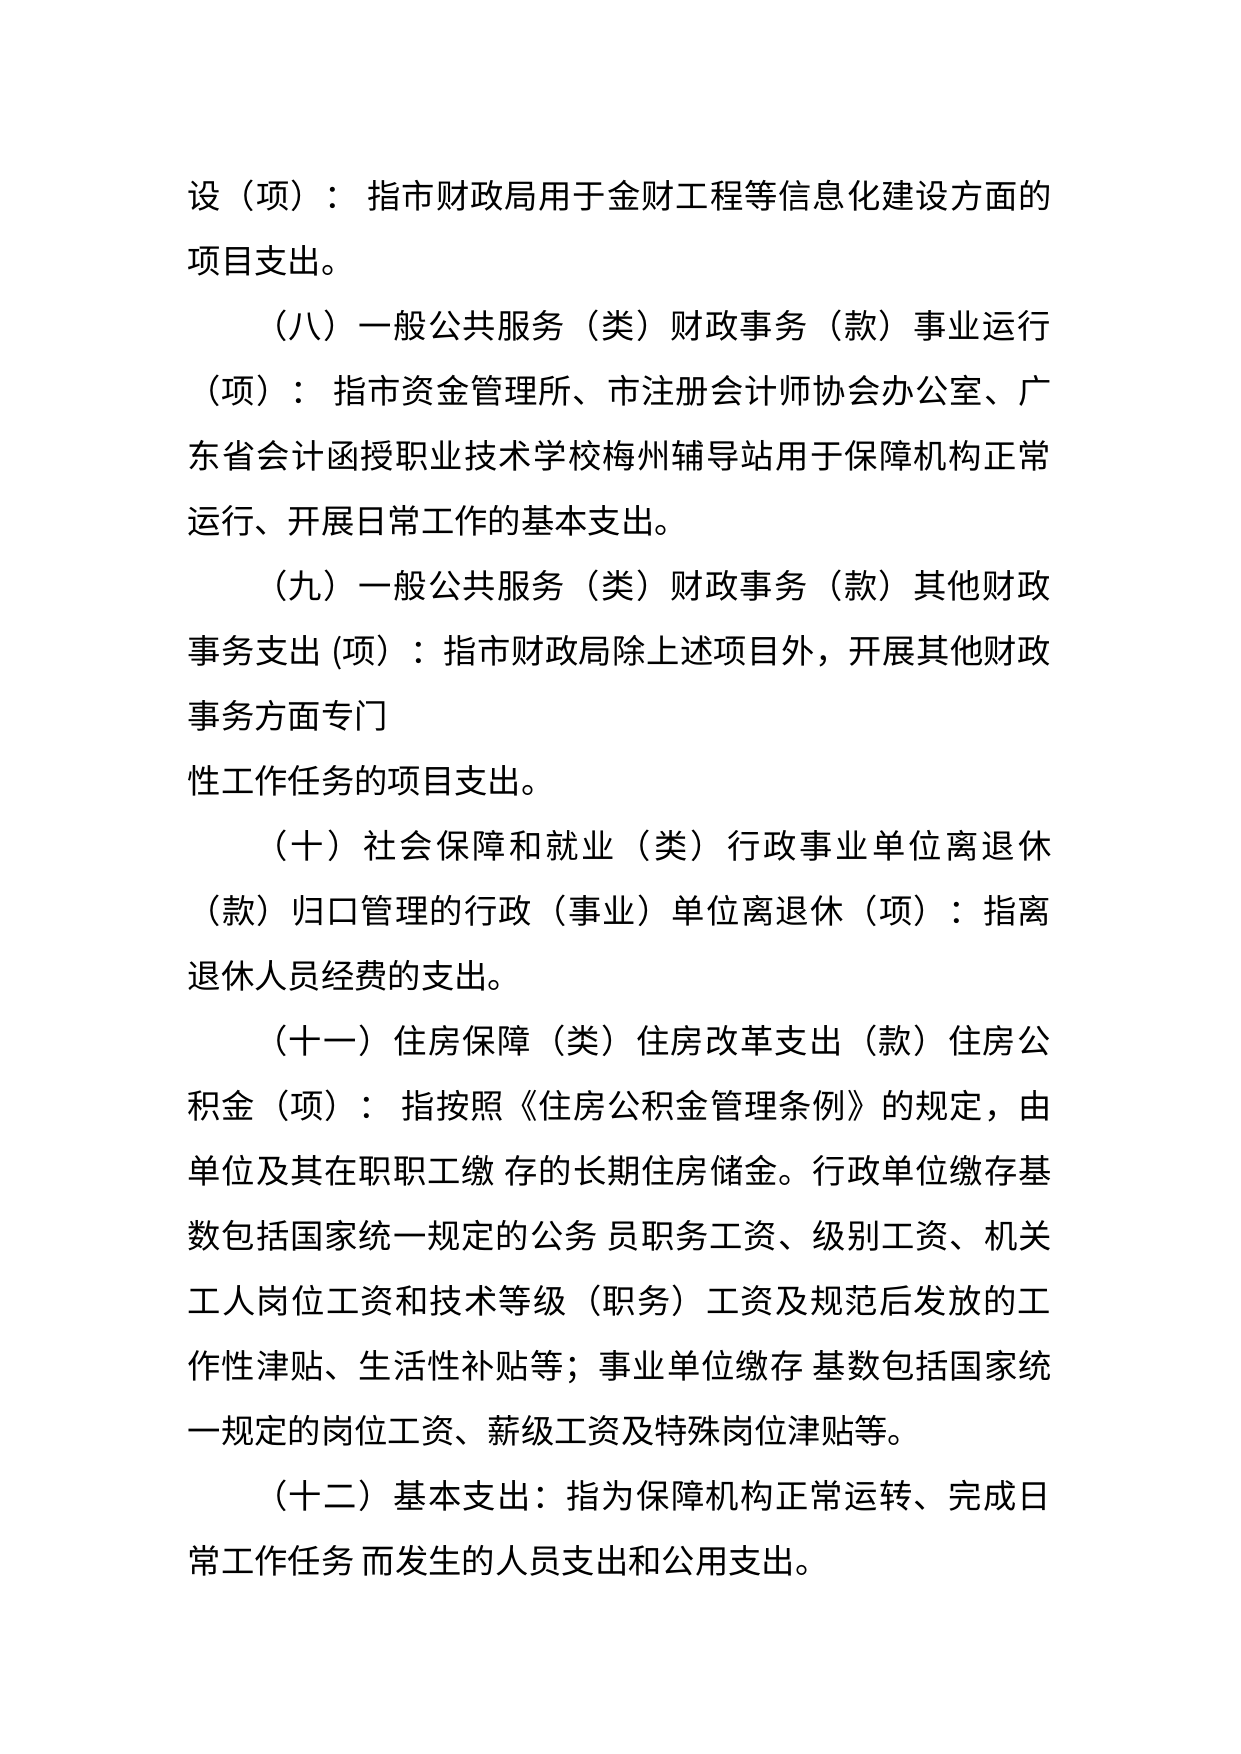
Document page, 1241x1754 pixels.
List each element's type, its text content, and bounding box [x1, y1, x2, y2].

text （十）社会保障和就业（类）行政事业单位离退休（款）归口管理的行政（事业）单位离退休（项）：指离退休人员经费的支出。 [187, 812, 1053, 1007]
text （八）一般公共服务（类）财政事务（款）事业运行（项）： 指市资金管理所、市注册会计师协会办公室、广东省会计函授职业技术学校梅州辅导站用于保障机构正常运行、开展日常工作的基本支出。 [187, 292, 1053, 552]
text 性工作任务的项目支出。 [187, 747, 1053, 812]
text （十一）住房保障（类）住房改革支出（款）住房公积金（项）： 指按照《住房公积金管理条例》的规定，由单位及其在职职工缴 存的长期住房储金。行政单位缴存基数包括国家统一规定的公务 员职务工资、级别工资、机关工人岗位工资和技术等级（职务）工资及规范后发放的工作性津贴、生活性补贴等；事业单位缴存 基数包括国家统一规定的岗位工资、薪级工资及特殊岗位津贴等。 [187, 1007, 1053, 1462]
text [187, 162, 1053, 292]
text （九）一般公共服务（类）财政事务（款）其他财政事务支出 (项）：指市财政局除上述项目外，开展其他财政事务方面专门 [187, 552, 1053, 747]
text （十二）基本支出：指为保障机构正常运转、完成日常工作任务 而发生的人员支出和公用支出。 [187, 1462, 1053, 1592]
